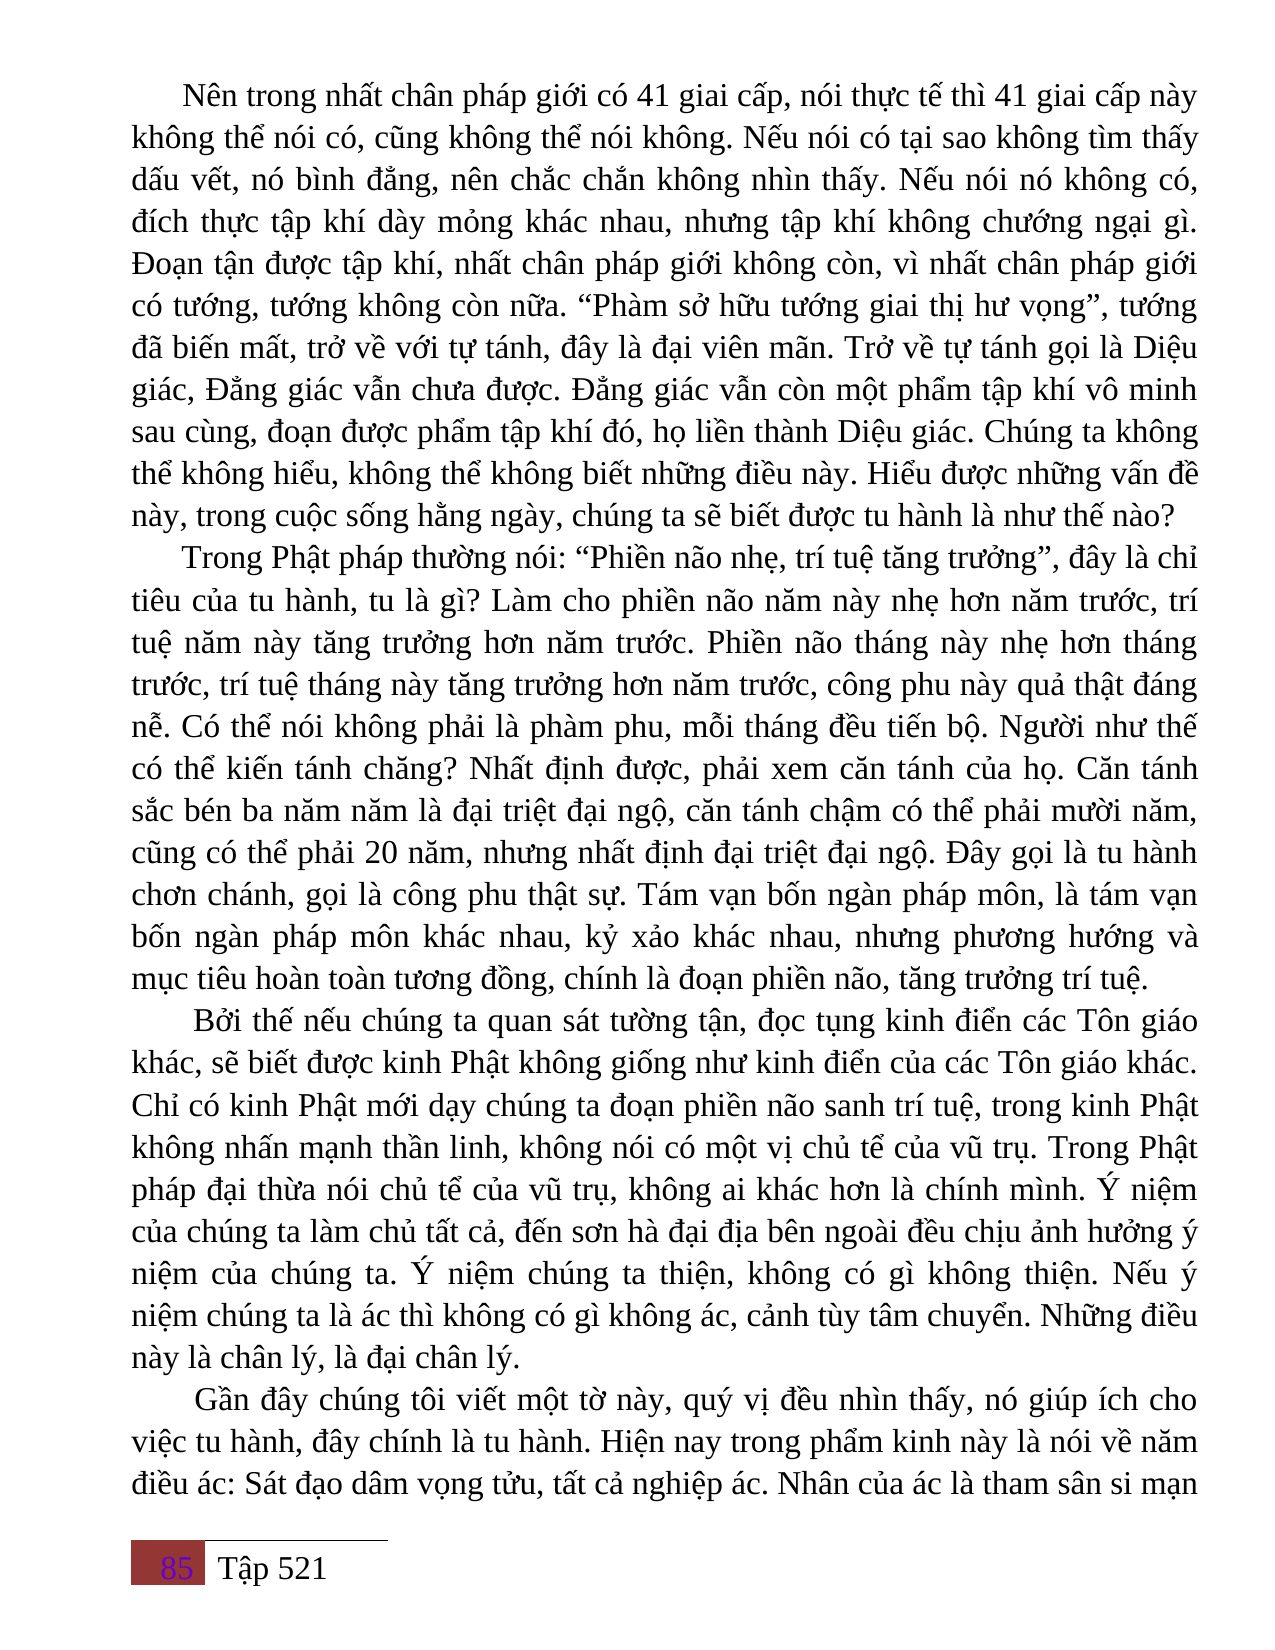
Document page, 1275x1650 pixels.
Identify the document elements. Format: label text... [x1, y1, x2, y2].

text Trong Phật pháp thường nói: “Phiền não nhẹ, trí tuệ tăng trưởng”, đây là chỉ tiêu của tu hành, tu là gì? Làm cho phiền não năm này nhẹ hơn năm trước, trí tuệ năm này tăng trưởng hơn năm trước. Phiền não tháng này nhẹ hơn tháng trước, trí tuệ tháng này tăng trưởng hơn năm trước, công phu này quả thật đáng nễ. Có thể nói không phải là phàm phu, mỗi tháng đều tiến bộ. Người như thế có thể kiến tánh chăng? Nhất định được, phải xem căn tánh của họ. Căn tánh sắc bén ba năm năm là đại triệt đại ngộ, căn tánh chậm có thể phải mười năm, cũng có thể phải 20 năm, nhưng nhất định đại triệt đại ngộ. Đây gọi là tu hành chơn chánh, gọi là công phu thật sự. Tám vạn bốn ngàn pháp môn, là tám vạn bốn ngàn pháp môn khác nhau, kỷ xảo khác nhau, nhưng phương hướng và mục tiêu hoàn toàn tương đồng, chính là đoạn phiền não, tăng trưởng trí tuệ. [131, 538, 1200, 997]
text Nên trong nhất chân pháp giới có 41 giai cấp, nói thực tế thì 41 giai cấp này không thể nói có, cũng không thể nói không. Nếu nói có tại sao không tìm thấy dấu vết, nó bình đẳng, nên chắc chắn không nhìn thấy. Nếu nói nó không có, đích thực tập khí dày mỏng khác nhau, nhưng tập khí không chướng ngại gì. Đoạn tận được tập khí, nhất chân pháp giới không còn, vì nhất chân pháp giới có tướng, tướng không còn nữa. “Phàm sở hữu tướng giai thị hư vọng”, tướng đã biến mất, trở về với tự tánh, đây là đại viên mãn. Trở về tự tánh gọi là Diệu giác, Đẳng giác vẫn chưa được. Đẳng giác vẫn còn một phẩm tập khí vô minh sau cùng, đoạn được phẩm tập khí đó, họ liền thành Diệu giác. Chúng ta không thể không hiểu, không thể không biết những điều này. Hiểu được những vấn đề này, trong cuộc sống hằng ngày, chúng ta sẽ biết được tu hành là như thế nào? [131, 75, 1200, 534]
text Bởi thế nếu chúng ta quan sát tường tận, đọc tụng kinh điển các Tôn giáo khác, sẽ biết được kinh Phật không giống như kinh điển của các Tôn giáo khác. Chỉ có kinh Phật mới dạy chúng ta đoạn phiền não sanh trí tuệ, trong kinh Phật không nhấn mạnh thần linh, không nói có một vị chủ tể của vũ trụ. Trong Phật pháp đại thừa nói chủ tể của vũ trụ, không ai khác hơn là chính mình. Ý niệm của chúng ta làm chủ tất cả, đến sơn hà đại địa bên ngoài đều chịu ảnh hưởng ý niệm của chúng ta. Ý niệm chúng ta thiện, không có gì không thiện. Nếu ý niệm chúng ta là ác thì không có gì không ác, cảnh tùy tâm chuyển. Những điều này là chân lý, là đại chân lý. [131, 1001, 1200, 1376]
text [131, 1379, 1200, 1502]
